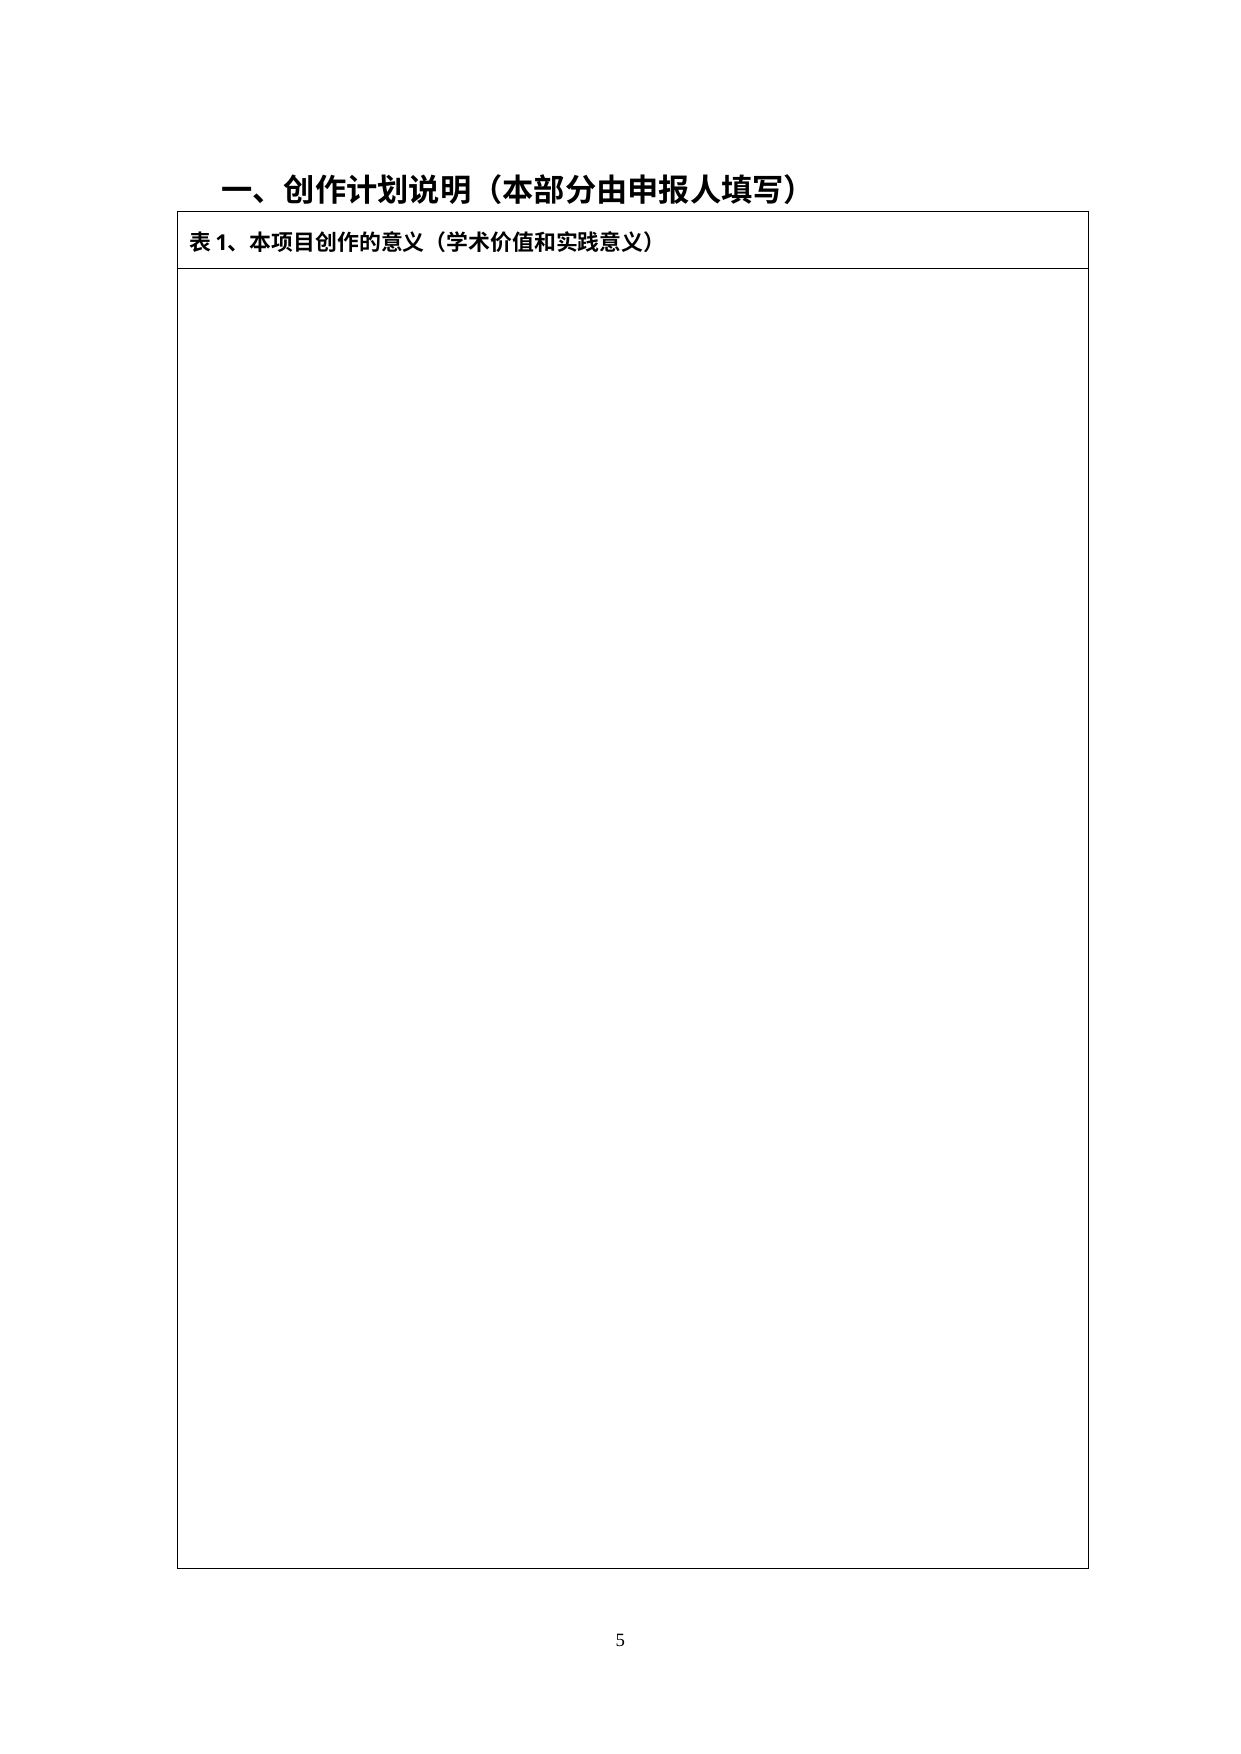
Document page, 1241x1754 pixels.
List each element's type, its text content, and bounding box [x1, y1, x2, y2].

table_header 表1、本项目创作的意义（学术价值和实践意义） [178, 212, 1088, 268]
table_cell [178, 269, 1088, 1568]
text 一、创作计划说明（本部分由申报人填写） [177, 165, 1063, 211]
